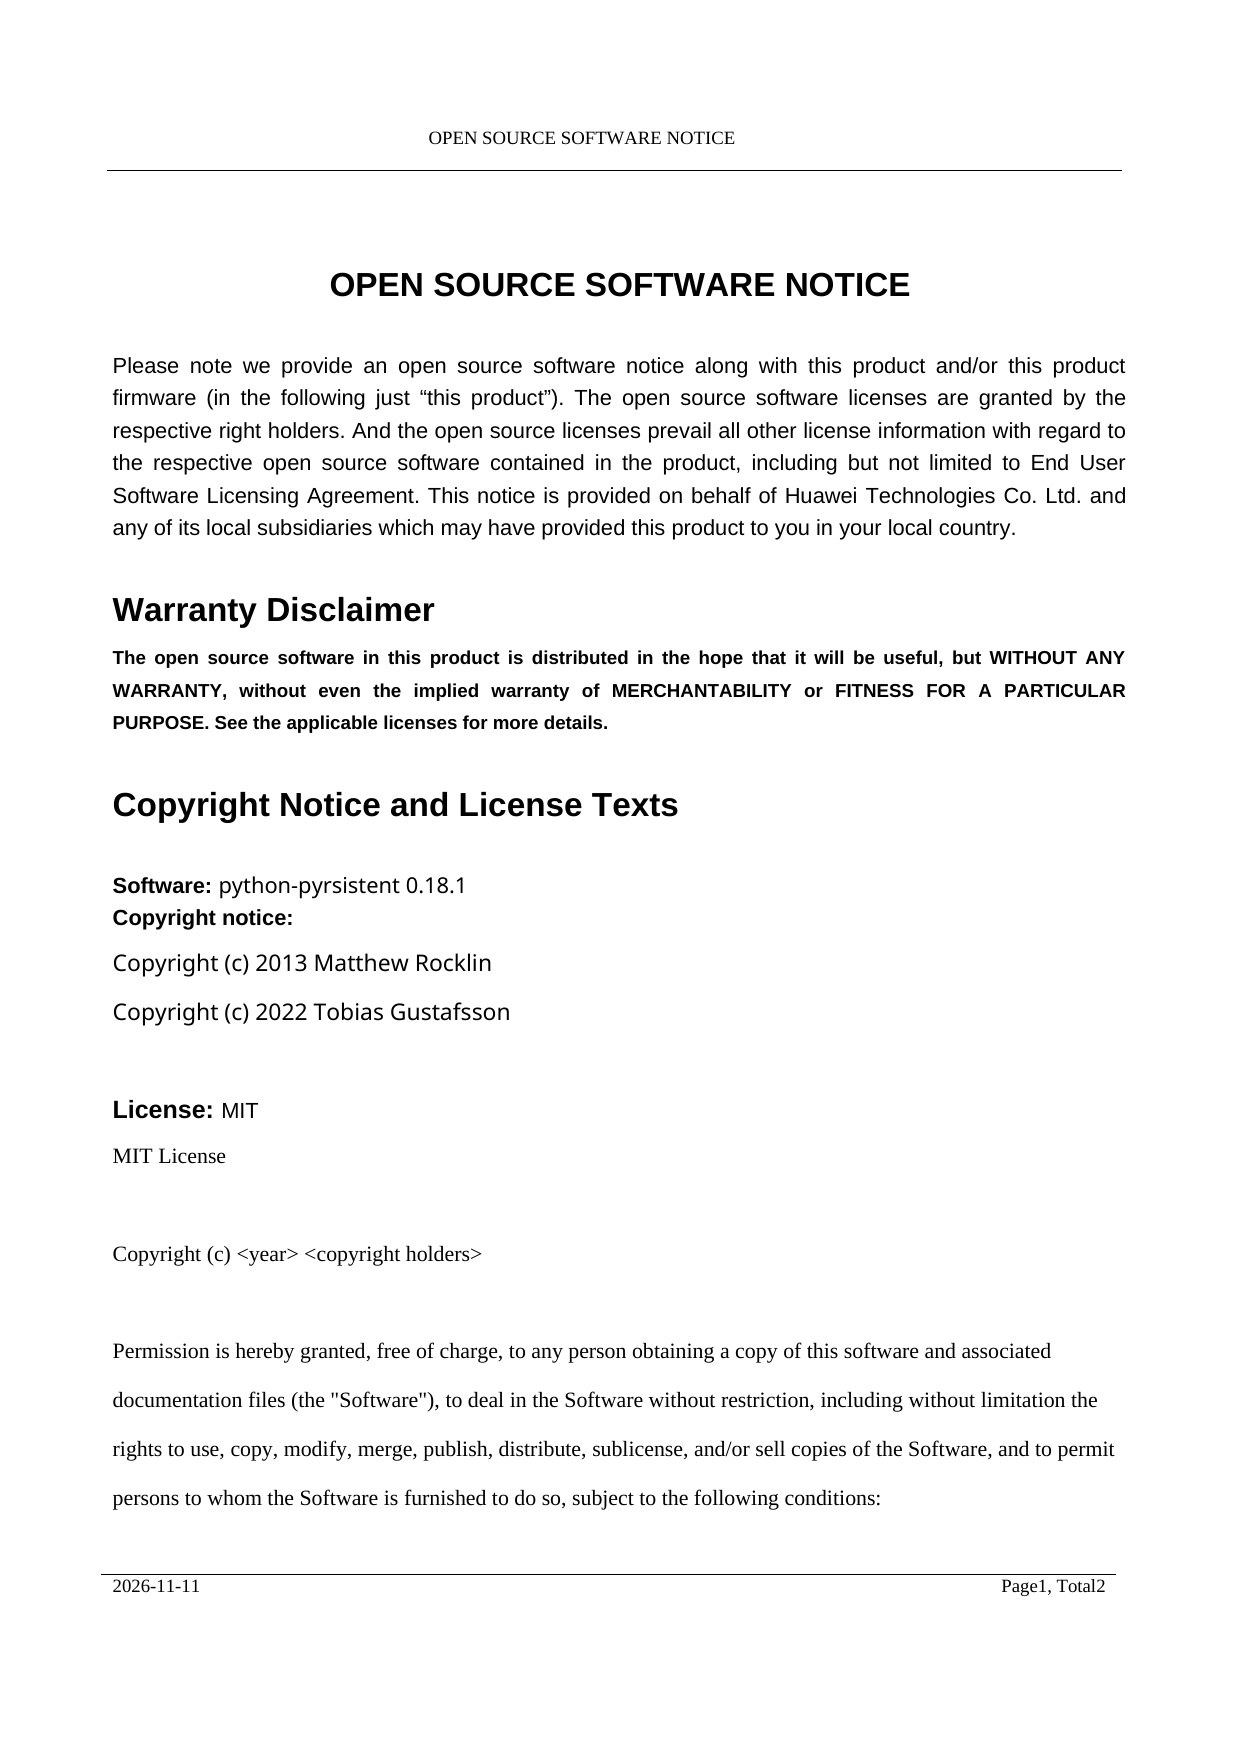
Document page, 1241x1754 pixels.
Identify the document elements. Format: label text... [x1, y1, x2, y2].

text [112, 1140, 1128, 1513]
text The open source software in this product is distributed in the hope that it will be useful, but WITHOUT ANY WARRANTY, without even the implied warranty of MERCHANTABILITY or FITNESS FOR A PARTICULAR PURPOSE. See the applicable licenses for more details. [112, 641, 1128, 739]
text Copyright Notice and License Texts [112, 771, 1128, 836]
text Please note we provide an open source software notice along with this product and/or this product firmware (in the following just “this product”). The open source software licenses are granted by the respective right holders. And the open source licenses prevail all other license information with regard to the respective open source software contained in the product, including but not limited to End User Software Licensing Agreement. This notice is provided on behalf of Huawei Technologies Co. Ltd. and any of its local subsidiaries which may have provided this product to you in your local country. [112, 349, 1128, 544]
text Warranty Disclaimer [112, 576, 1128, 641]
text OPEN SOURCE SOFTWARE NOTICE [112, 251, 1128, 316]
text Software: python-pyrsistent 0.18.1 [112, 869, 1128, 901]
text Copyright notice: [112, 901, 1128, 934]
text Copyright (c) 2013 Matthew Rocklin Copyright (c) 2022 Tobias Gustafsson [112, 947, 1128, 1077]
text License: MIT [112, 1093, 1128, 1125]
